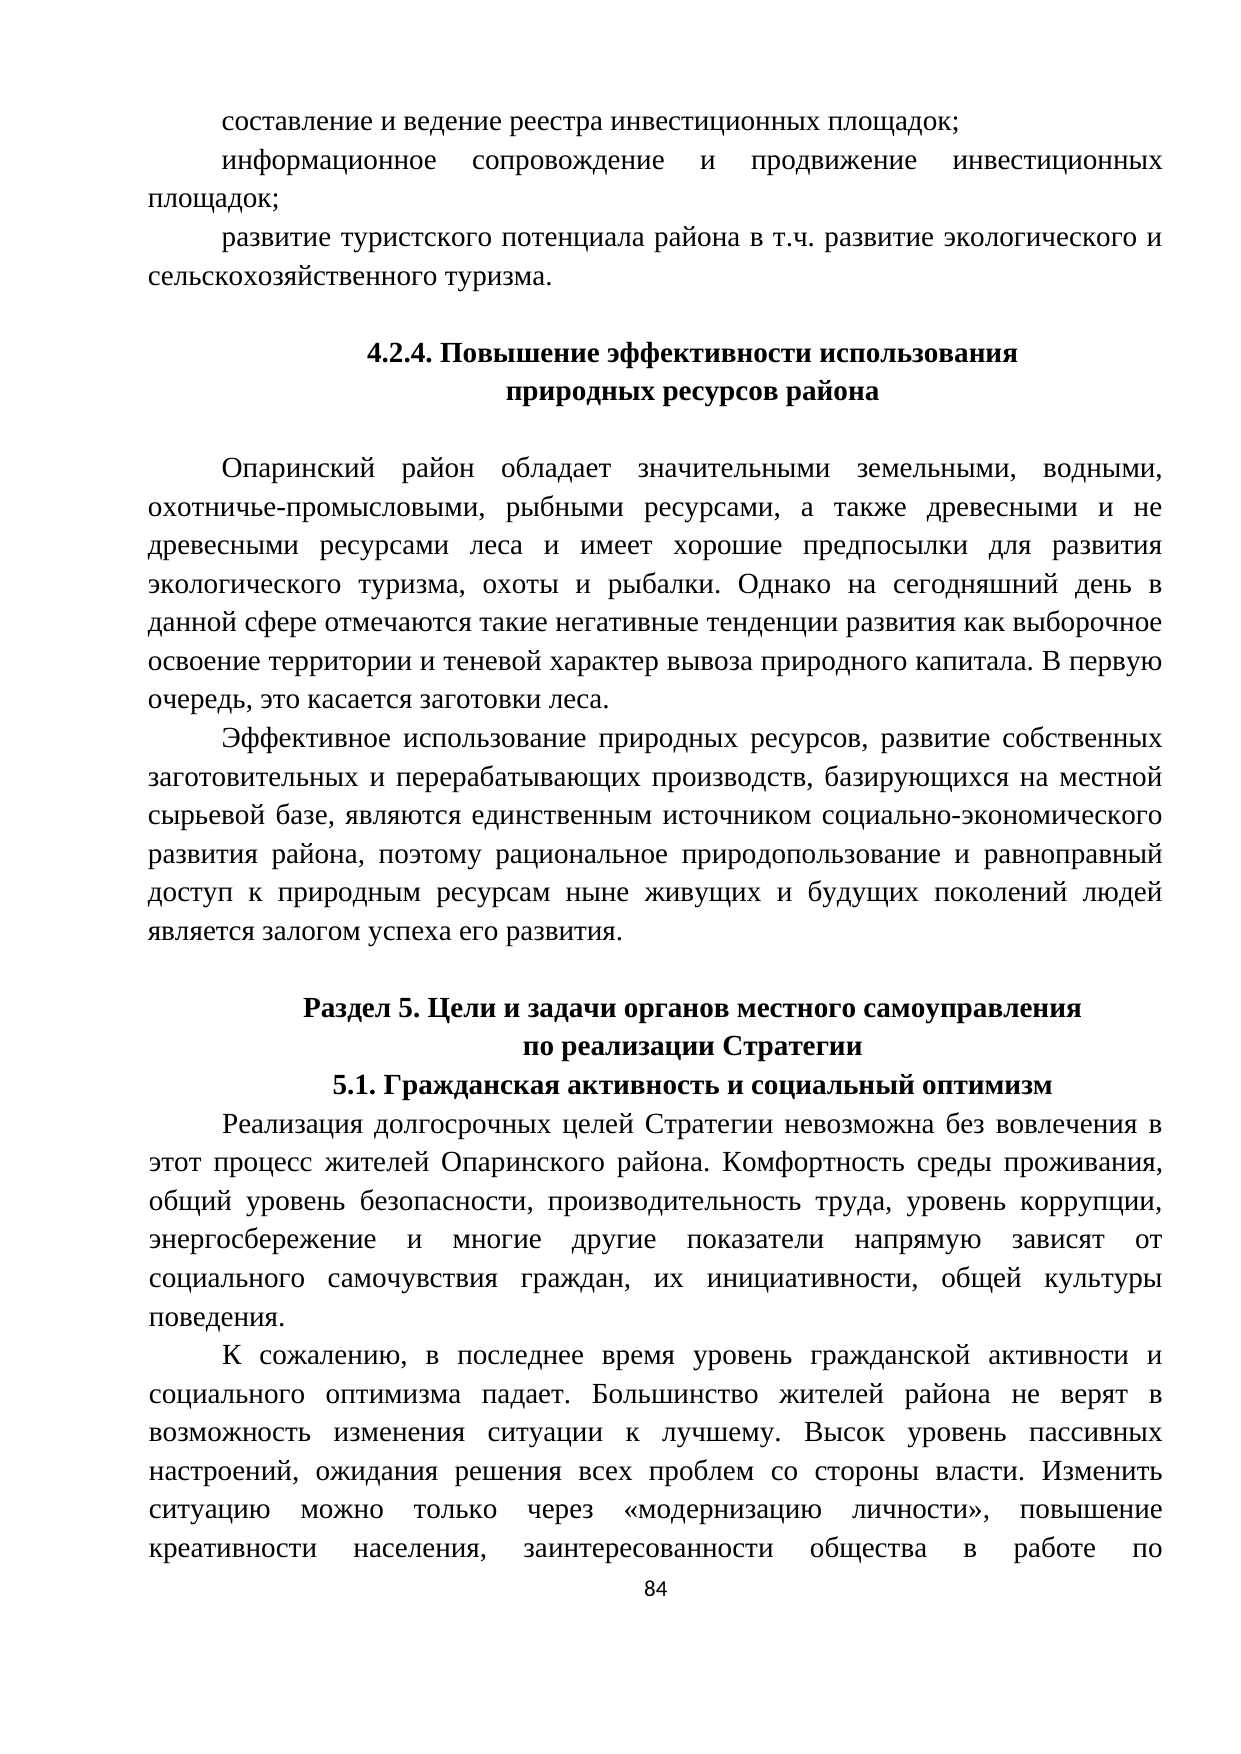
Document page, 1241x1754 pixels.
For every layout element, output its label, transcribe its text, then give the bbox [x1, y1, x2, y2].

text Раздел 5. Цели и задачи органов местного самоуправления [148, 990, 1163, 1023]
text природных ресурсов района [148, 373, 1163, 407]
text Опаринский район обладает значительными земельными, водными, охотничье-промысловыми, рыбными ресурсами, а также древесными и не древесными ресурсами леса и имеет хорошие предпосылки для развития экологического туризма, охоты и рыбалки. Однако на сегодняшний день в данной сфере отмечаются такие негативные тенденции развития как выборочное освоение территории и теневой характер вывоза природного капитала. В первую очередь, это касается заготовки леса. [148, 450, 1163, 715]
text составление и ведение реестра инвестиционных площадок; [148, 103, 1163, 137]
text 4.2.4. Повышение эффективности использования [148, 335, 1163, 368]
text информационное сопровождение и продвижение инвестиционных площадок; [148, 142, 1163, 214]
text 5.1. Гражданская активность и социальный оптимизм [222, 1067, 1163, 1101]
text развитие туристского потенциала района в т.ч. развитие экологического и сельскохозяйственного туризма. [148, 219, 1163, 291]
text по реализации Стратегии [148, 1028, 1163, 1062]
text Реализация долгосрочных целей Стратегии невозможна без вовлечения в этот процесс жителей Опаринского района. Комфортность среды проживания, общий уровень безопасности, производительность труда, уровень коррупции, энергосбережение и многие другие показатели напрямую зависят от социального самочувствия граждан, их инициативности, общей культуры поведения. [149, 1106, 1163, 1332]
text Эффективное использование природных ресурсов, развитие собственных заготовительных и перерабатывающих производств, базирующихся на местной сырьевой базе, являются единственным источником социально-экономического развития района, поэтому рациональное природопользование и равноправный доступ к природным ресурсам ныне живущих и будущих поколений людей является залогом успеха его развития. [148, 720, 1163, 946]
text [149, 1337, 1163, 1563]
